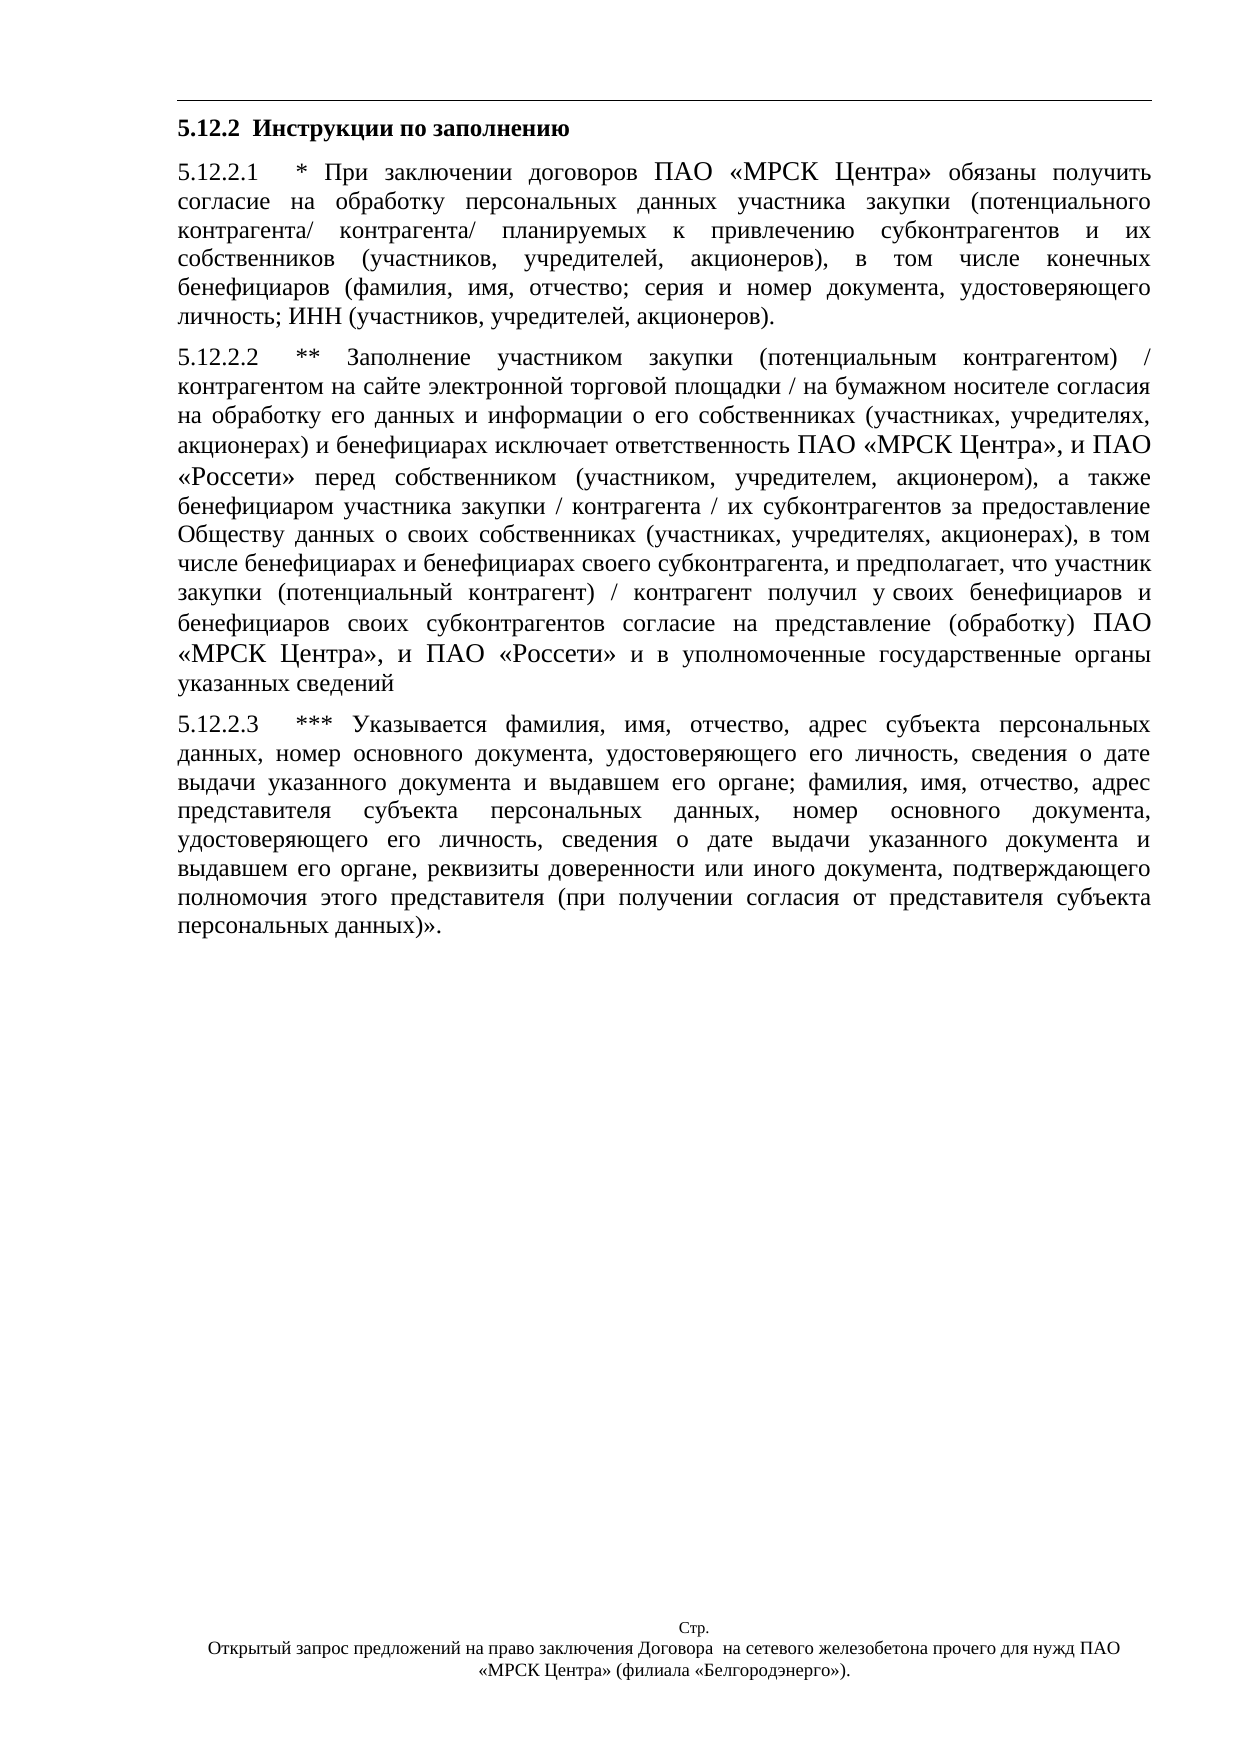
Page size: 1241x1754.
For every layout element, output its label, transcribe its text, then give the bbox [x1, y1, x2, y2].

list * При заключении договоров ПАО «МРСК Центра» обязаны получить согласие на обработку персональных данных участника закупки (потенциального контрагента/ контрагента/ планируемых к привлечению субконтрагентов и их собственников (участников, учредителей, акционеров), в том числе конечных бенефициаров (фамилия, имя, отчество; серия и номер документа, удостоверяющего личность; ИНН (участников, учредителей, акционеров). [177, 155, 1152, 330]
list *** Указывается фамилия, имя, отчество, адрес субъекта персональных данных, номер основного документа, удостоверяющего его личность, сведения о дате выдачи указанного документа и выдавшем его органе; фамилия, имя, отчество, адрес представителя субъекта персональных данных, номер основного документа, удостоверяющего его личность, сведения о дате выдачи указанного документа и выдавшем его органе, реквизиты доверенности или иного документа, подтверждающего полномочия этого представителя (при получении согласия от представителя субъекта персональных данных)». [177, 709, 1152, 939]
subtitle Инструкции по заполнению [177, 113, 1152, 142]
list ** Заполнение участником закупки (потенциальным контрагентом) / контрагентом на сайте электронной торговой площадки / на бумажном носителе согласия на обработку его данных и информации о его собственниках (участниках, учредителях, акционерах) и бенефициарах исключает ответственность ПАО «МРСК Центра», и ПАО «Россети» перед собственником (участником, учредителем, акционером), а также бенефициаром участника закупки / контрагента / их субконтрагентов за предоставление Обществу данных о своих собственниках (участниках, учредителях, акционерах), в том числе бенефициарах и бенефициарах своего субконтрагента, и предполагает, что участник закупки (потенциальный контрагент) / контрагент получил у своих бенефициаров и бенефициаров своих субконтрагентов согласие на представление (обработку) ПАО «МРСК Центра», и ПАО «Россети» и в уполномоченные государственные органы указанных сведений [177, 342, 1152, 697]
